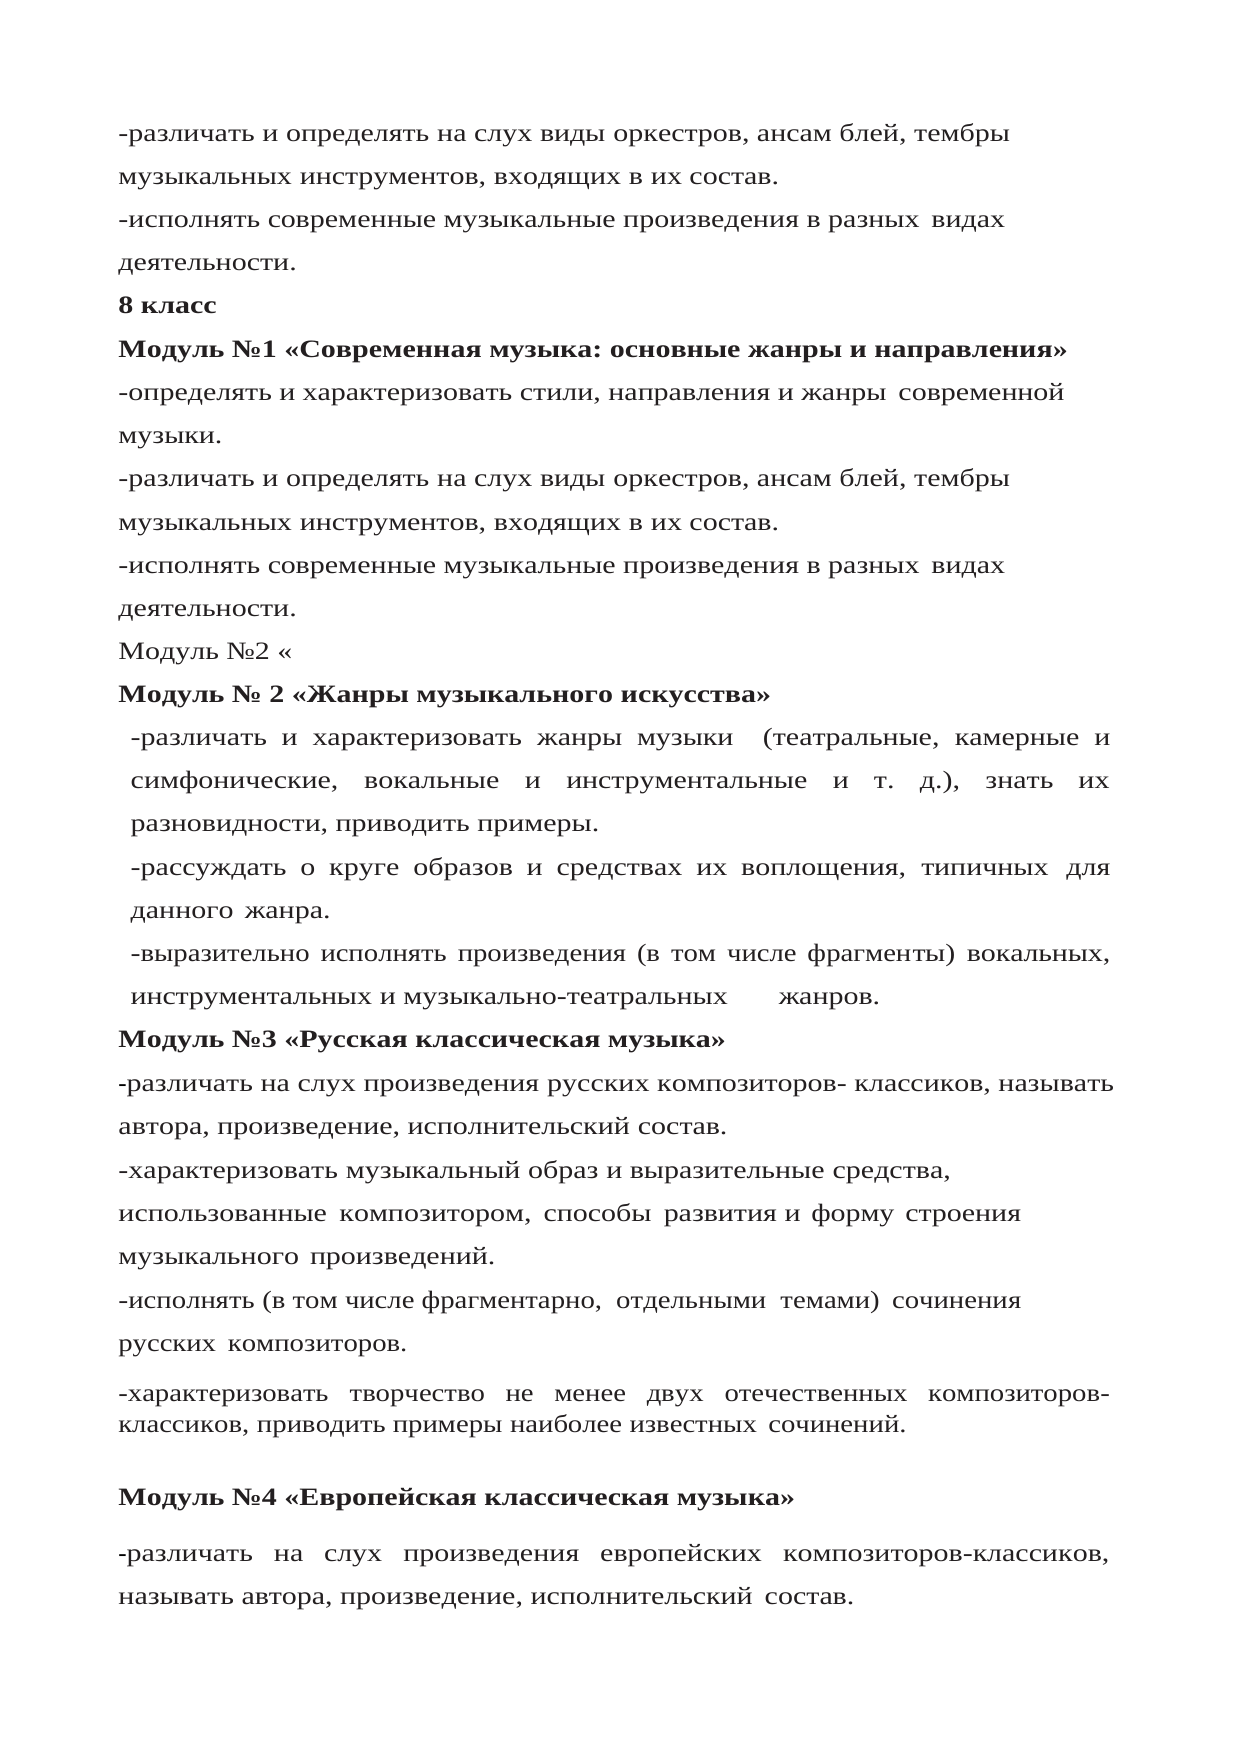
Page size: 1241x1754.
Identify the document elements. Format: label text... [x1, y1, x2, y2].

text -характеризовать творчество не менее двух отечественных композиторов-классиков, приводить примеры наиболее известных сочинений. [118, 1378, 1110, 1437]
text -различать на слух произведения русских композиторов- классиков, называть автора, произведение, исполнительский состав. [118, 1068, 1122, 1140]
text Модуль №1 «Современная музыка: основные жанры и направления» [118, 334, 1122, 363]
text -определять и характеризовать стили, направления и жанры современной музыки. [118, 377, 1110, 449]
text Модуль №3 «Русская классическая музыка» [118, 1024, 1110, 1053]
text -различать и определять на слух виды оркестров, ансам блей, тембры музыкальных инструментов, входящих в их состав. [118, 463, 1110, 535]
text -исполнять (в том числе фрагментарно, отдельными темами) сочинения русских композиторов. [118, 1285, 1122, 1357]
text -различать и характеризовать жанры музыки (театральные, камерные и симфонические, вокальные и инструментальные и т. д.), знать их разновидности, приводить примеры. [130, 722, 1110, 837]
text 8 класс [118, 291, 1110, 319]
text Модуль №2 « [118, 636, 1110, 665]
text Модуль № 2 «Жанры музыкального искусства» [118, 679, 1110, 708]
text -различать на слух произведения европейских композиторов-классиков, называть автора, произведение, исполнительский состав. [118, 1538, 1110, 1610]
text -выразительно исполнять произведения (в том числе фрагменты) вокальных, инструментальных и музыкально-театральных жанров. [130, 938, 1110, 1010]
text -рассуждать о круге образов и средствах их воплощения, типичных для данного жанра. [130, 852, 1110, 923]
text -характеризовать музыкальный образ и выразительные средства, использованные композитором, способы развития и форму строения музыкального произведений. [118, 1155, 1122, 1270]
text -исполнять современные музыкальные произведения в разных видах деятельности. [118, 204, 1110, 276]
text Модуль №4 «Европейская классическая музыка» [118, 1482, 1110, 1511]
text -исполнять современные музыкальные произведения в разных видах деятельности. [118, 550, 1110, 622]
text -различать и определять на слух виды оркестров, ансам блей, тембры музыкальных инструментов, входящих в их состав. [118, 118, 1110, 190]
